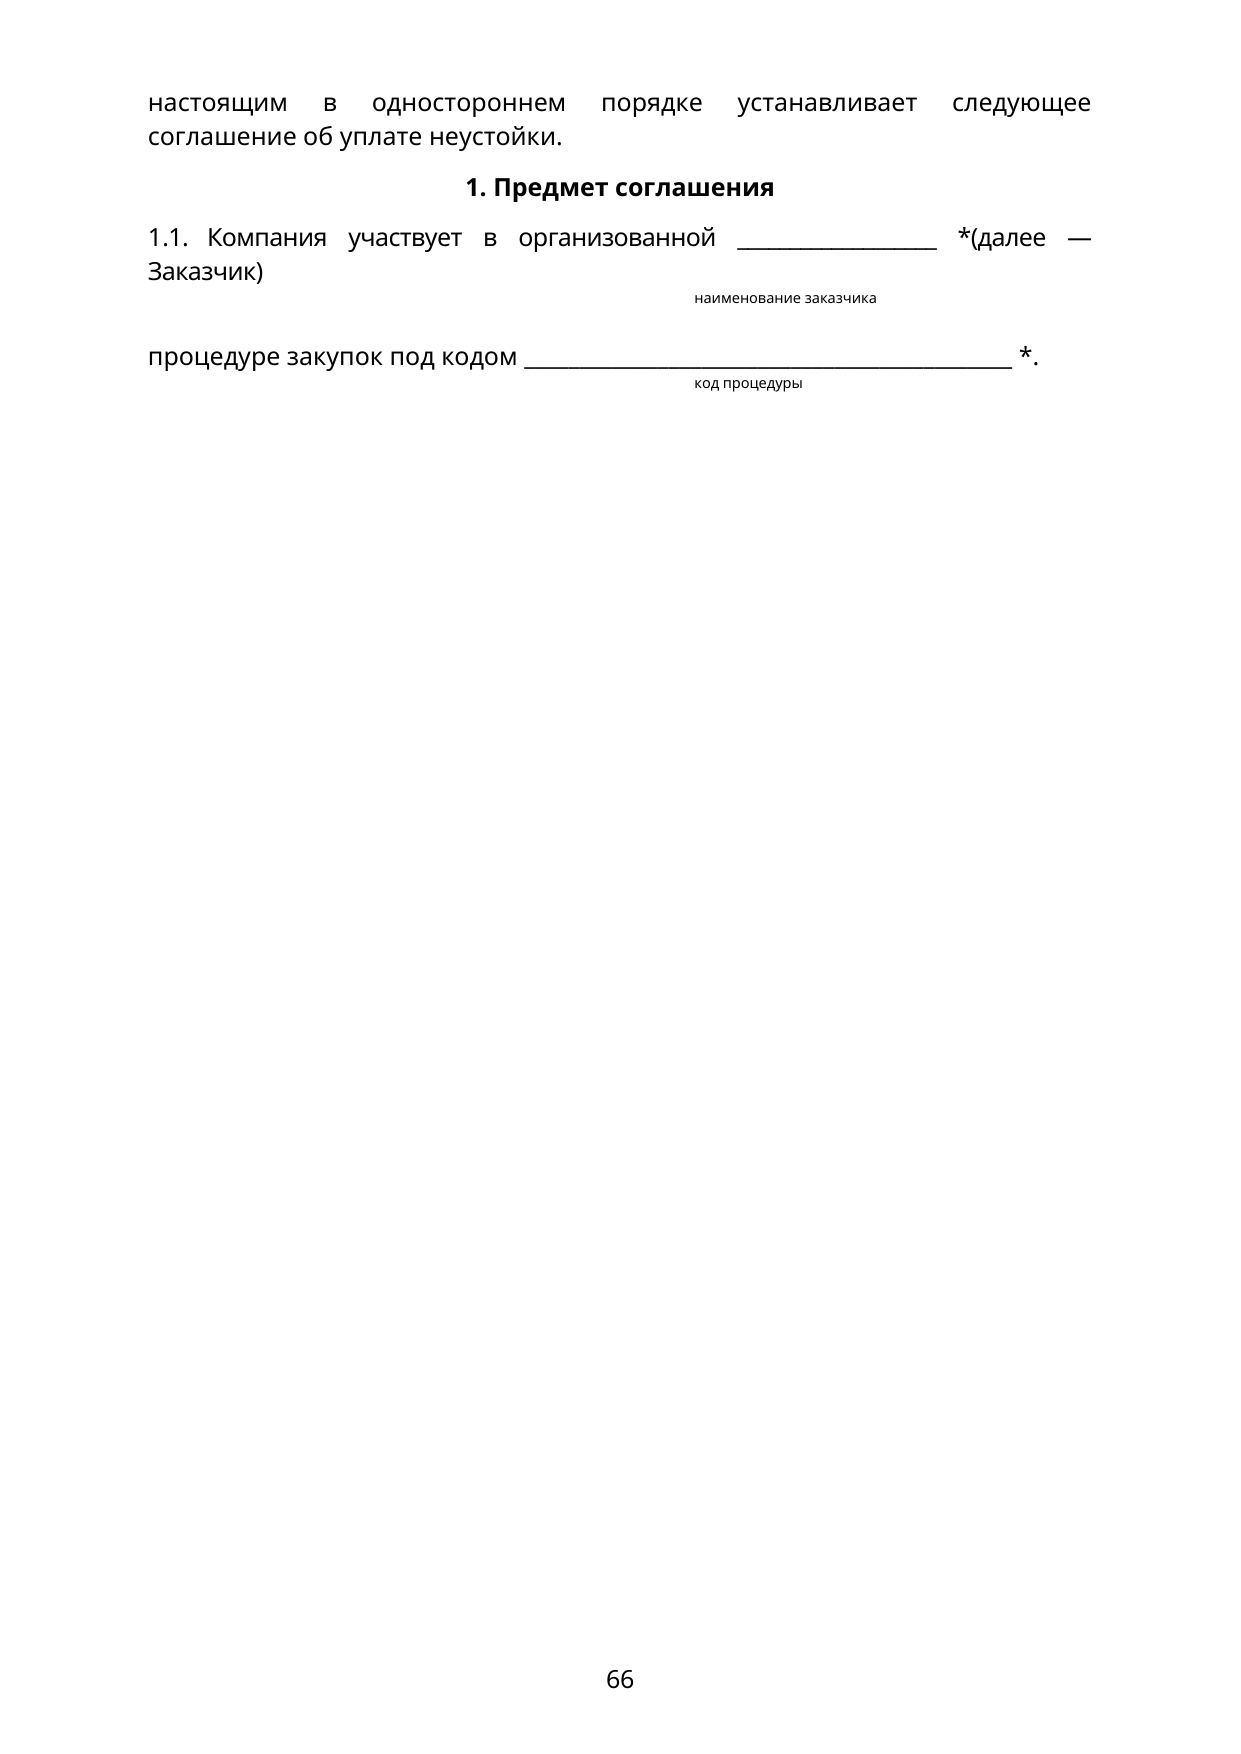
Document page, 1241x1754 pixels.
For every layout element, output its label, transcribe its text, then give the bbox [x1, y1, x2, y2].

text 1.1. Компания участвует в организованной ___________________ *(далее — Заказчик) [148, 220, 1092, 288]
text наименование заказчика [694, 288, 1092, 322]
text код процедуры [694, 373, 1092, 407]
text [148, 84, 1092, 152]
text 1. Предмет соглашения [148, 169, 1092, 203]
text процедуре закупок под кодом ____________________________________________ *. [148, 339, 1092, 373]
